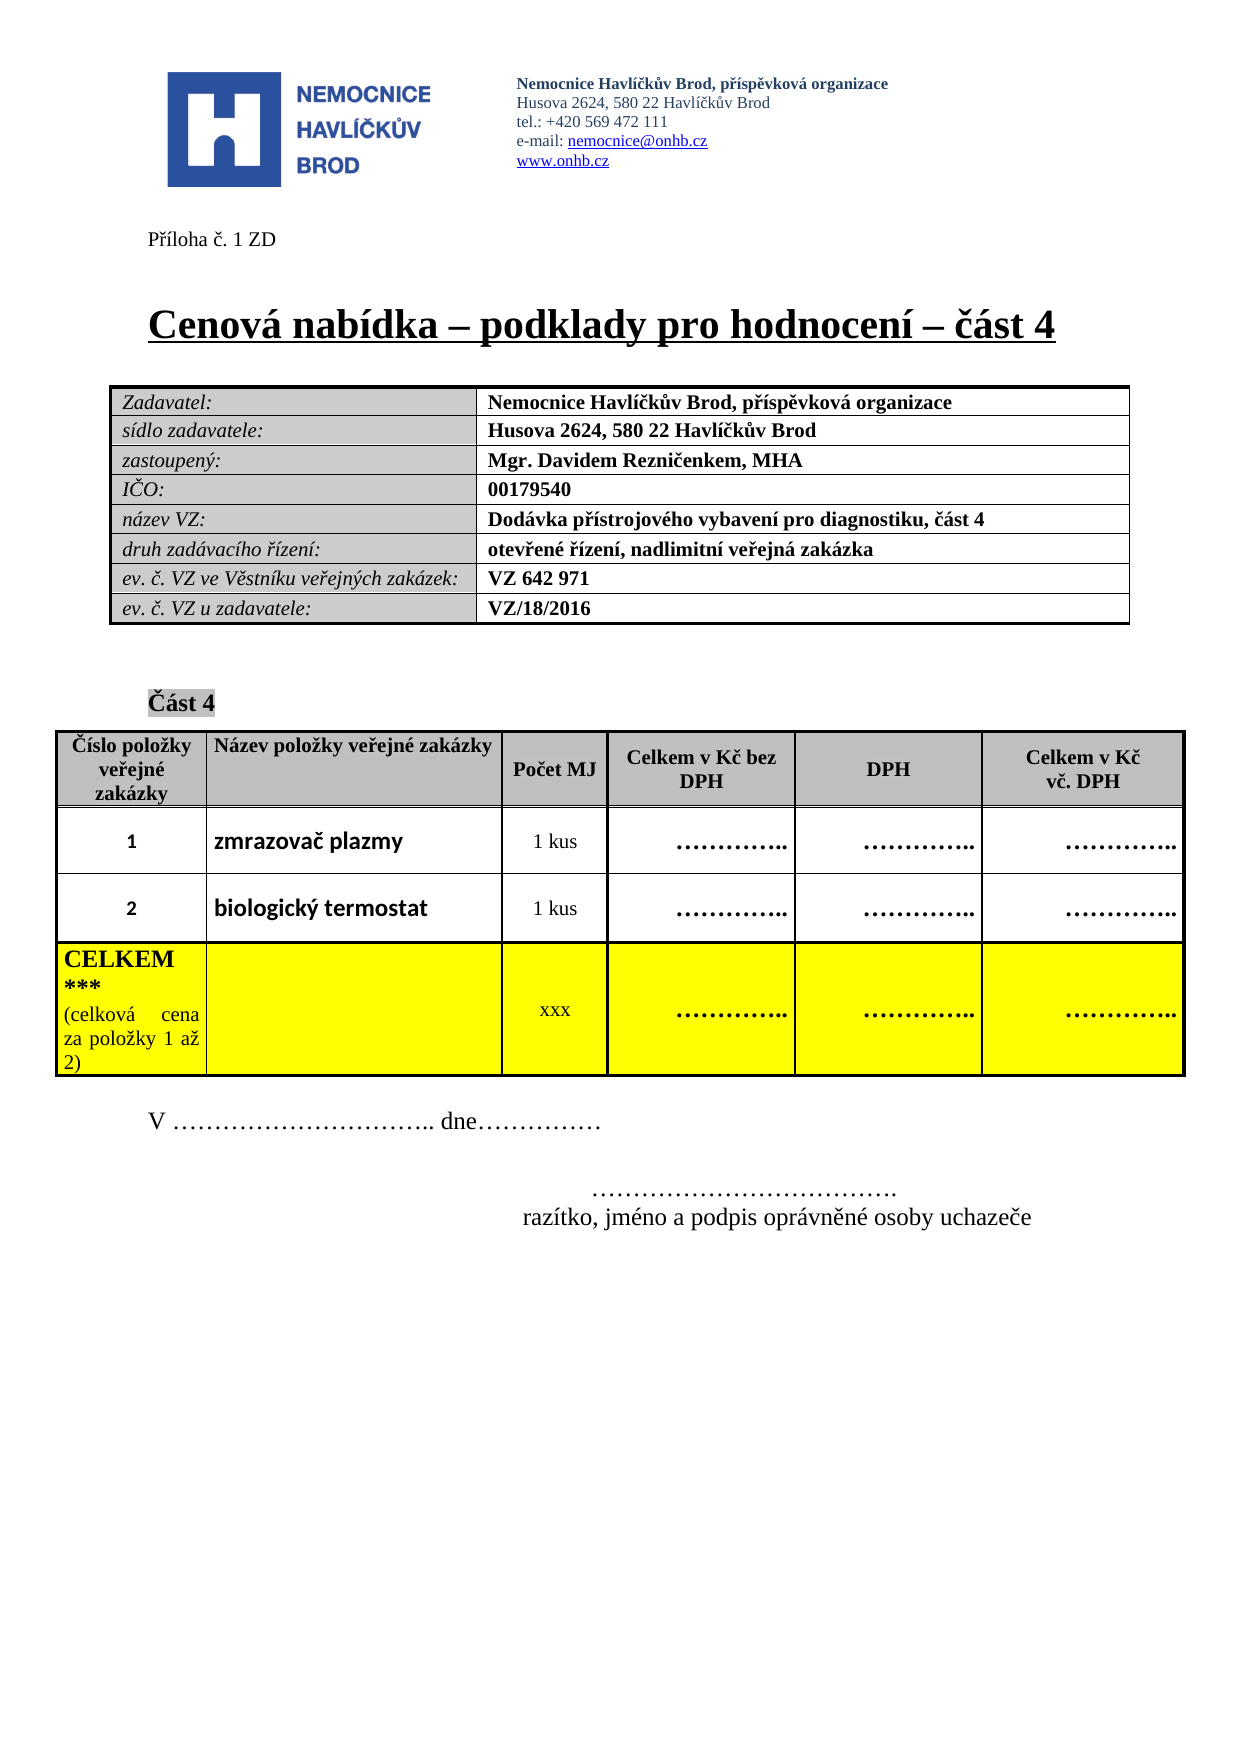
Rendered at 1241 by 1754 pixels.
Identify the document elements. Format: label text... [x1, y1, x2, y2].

table_cell Mgr. Davidem Rezničenkem, MHA [477, 446, 1129, 474]
table_cell VZ 642 971 [477, 564, 1129, 592]
table_cell ………….. [983, 808, 1182, 873]
table_cell ………….. [796, 874, 981, 941]
table_header Název položky veřejné zakázky [207, 733, 501, 805]
table_cell ………….. [983, 874, 1182, 941]
table_header Počet MJ [503, 733, 606, 805]
table_cell sídlo zadavatele: [112, 416, 476, 444]
table_cell ………….. [983, 944, 1182, 1074]
table_cell biologický termostat [207, 874, 501, 941]
table_header DPH [796, 733, 981, 805]
text razítko, jméno a podpis oprávněné osoby uchazeče [516, 1202, 1093, 1230]
table_header Číslo položky veřejné zakázky [164, 733, 206, 805]
table_header Celkem v Kč vč. DPH [983, 733, 1182, 805]
table_cell VZ/18/2016 [477, 594, 1129, 622]
table_header Zadavatel: [112, 389, 476, 415]
table_header Nemocnice Havlíčkův Brod, příspěvková organizace [477, 389, 1129, 415]
table_cell otevřené řízení, nadlimitní veřejná zakázka [477, 534, 1129, 563]
table_cell xxx [503, 944, 606, 1074]
text V ………………………….. dne…………… [148, 1106, 1093, 1134]
table_cell Husova 2624, 580 22 Havlíčkův Brod [477, 416, 1129, 444]
table_cell [207, 944, 501, 1074]
text Část 4 [148, 688, 1122, 717]
table_cell ev. č. VZ ve Věstníku veřejných zakázek: [112, 564, 476, 592]
table_cell 00179540 [477, 475, 1129, 504]
table_cell ………….. [796, 808, 981, 873]
table_cell CELKEM *** (celková cena za položky 1 až 2) [58, 944, 206, 1074]
table_cell 1 [58, 808, 206, 873]
table_cell 1 kus [503, 874, 606, 941]
table_cell 1 kus [503, 808, 606, 873]
table_header Celkem v Kč bez DPH [609, 733, 794, 805]
table_cell Dodávka přístrojového vybavení pro diagnostiku, část 4 [477, 505, 1129, 533]
subtitle Cenová nabídka – podklady pro hodnocení – část 4 [148, 299, 1093, 347]
table_cell druh zadávacího řízení: [112, 534, 476, 563]
table_cell ………….. [796, 944, 981, 1074]
table_header Číslo položky veřejné zakázky [58, 733, 99, 805]
table_cell ev. č. VZ u zadavatele: [112, 594, 476, 622]
text ………………………………. [591, 1173, 1093, 1202]
table_cell IČO: [112, 475, 476, 504]
table_cell ………….. [609, 874, 794, 941]
subtitle Příloha č. 1 ZD [148, 227, 1093, 251]
table_cell zmrazovač plazmy [207, 808, 501, 873]
table_cell ………….. [609, 808, 794, 873]
table_cell zastoupený: [112, 446, 476, 474]
table_cell název VZ: [112, 505, 476, 533]
table_cell 2 [58, 874, 206, 941]
table_cell ………….. [609, 944, 794, 1074]
picture [167, 72, 431, 187]
